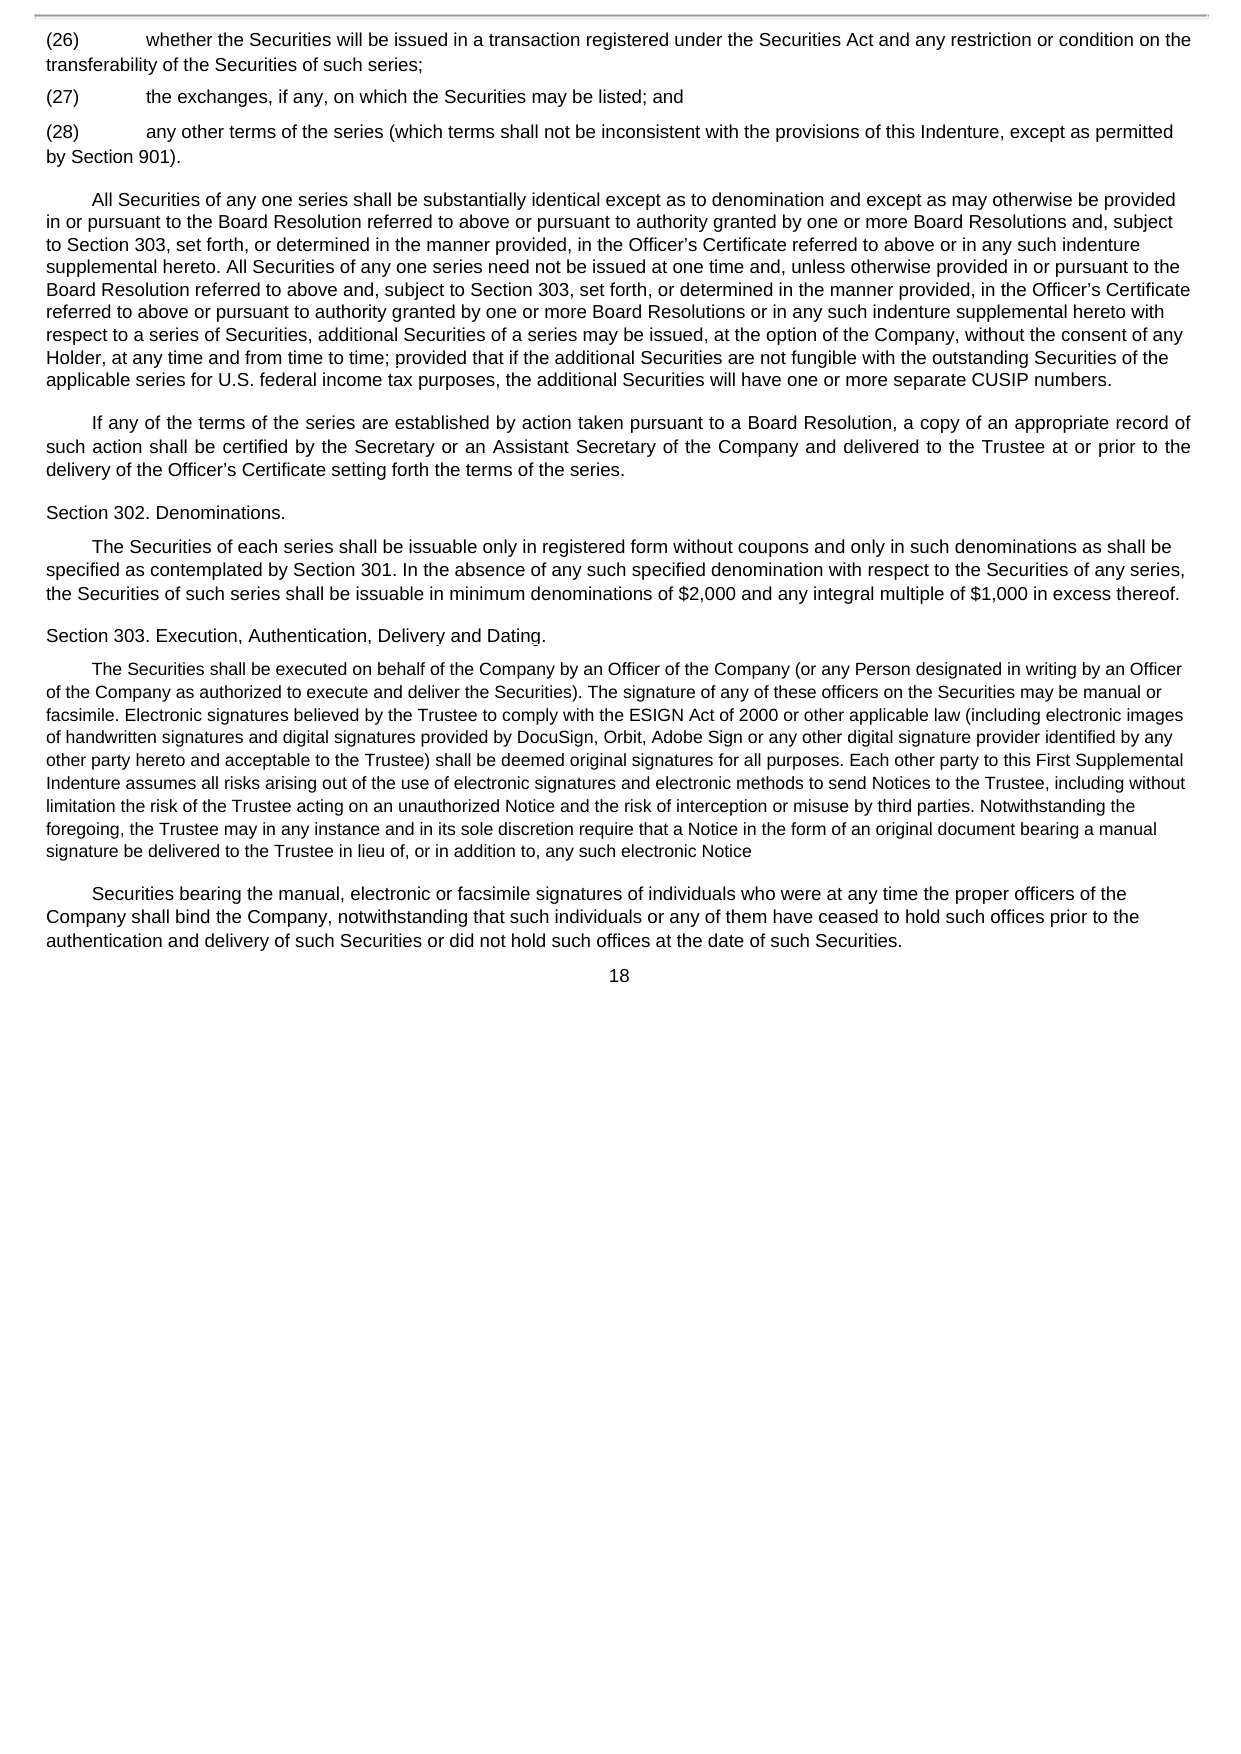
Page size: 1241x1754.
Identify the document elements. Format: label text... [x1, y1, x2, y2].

text If any of the terms of the series are established by action taken pursuant to a Board Resolution, a copy of an appropriate record of such action shall be certified by the Secretary or an Assistant Secretary of the Company and delivered to the Trustee at or prior to the delivery of the Officer’s Certificate setting forth the terms of the series. [46, 412, 1192, 481]
text The Securities of each series shall be issuable only in registered form without coupons and only in such denominations as shall be specified as contemplated by Section 301. In the absence of any such specified denomination with respect to the Securities of any series, the Securities of such series shall be issuable in minimum denominations of $2,000 and any integral multiple of $1,000 in excess thereof. [46, 535, 1190, 604]
text 18 [46, 965, 1192, 987]
text The Securities shall be executed on behalf of the Company by an Officer of the Company (or any Person designated in writing by an Officer of the Company as authorized to execute and deliver the Securities). The signature of any of these officers on the Securities may be manual or facsimile. Electronic signatures believed by the Trustee to comply with the ESIGN Act of 2000 or other applicable law (including electronic images of handwritten signatures and digital signatures provided by DocuSign, Orbit, Adobe Sign or any other digital signature provider identified by any other party hereto and acceptable to the Trustee) shall be deemed original signatures for all purposes. Each other party to this First Supplemental Indenture assumes all risks arising out of the use of electronic signatures and electronic methods to send Notices to the Trustee, including without limitation the risk of the Trustee acting on an unauthorized Notice and the risk of interception or misuse by third parties. Notwithstanding the foregoing, the Trustee may in any instance and in its sole discretion require that a Notice in the form of an original document bearing a manual signature be delivered to the Trustee in lieu of, or in addition to, any such electronic Notice [46, 659, 1192, 862]
list any other terms of the series (which terms shall not be inconsistent with the provisions of this Indenture, except as permitted by Section 901). [46, 121, 1192, 167]
text All Securities of any one series shall be substantially identical except as to denomination and except as may otherwise be provided in or pursuant to the Board Resolution referred to above or pursuant to authority granted by one or more Board Resolutions and, subject to Section 303, set forth, or determined in the manner provided, in the Officer’s Certificate referred to above or in any such indenture supplemental hereto. All Securities of any one series need not be issued at one time and, unless otherwise provided in or pursuant to the Board Resolution referred to above and, subject to Section 303, set forth, or determined in the manner provided, in the Officer’s Certificate referred to above or pursuant to authority granted by one or more Board Resolutions or in any such indenture supplemental hereto with respect to a series of Securities, additional Securities of a series may be issued, at the option of the Company, without the consent of any Holder, at any time and from time to time; provided that if the additional Securities are not fungible with the outstanding Securities of the applicable series for U.S. federal income tax purposes, the additional Securities will have one or more separate CUSIP numbers. [46, 188, 1192, 391]
picture [32, 14, 1209, 21]
list whether the Securities will be issued in a transaction registered under the Securities Act and any restriction or condition on the transferability of the Securities of such series; [46, 28, 1192, 75]
list the exchanges, if any, on which the Securities may be listed; and [46, 86, 1192, 107]
text Securities bearing the manual, electronic or facsimile signatures of individuals who were at any time the proper officers of the Company shall bind the Company, notwithstanding that such individuals or any of them have ceased to hold such offices prior to the authentication and delivery of such Securities or did not hold such offices at the date of such Securities. [46, 883, 1192, 951]
text Section 303. Execution, Authentication, Delivery and Dating. [46, 625, 1192, 646]
text Section 302. Denominations. [46, 502, 1192, 523]
